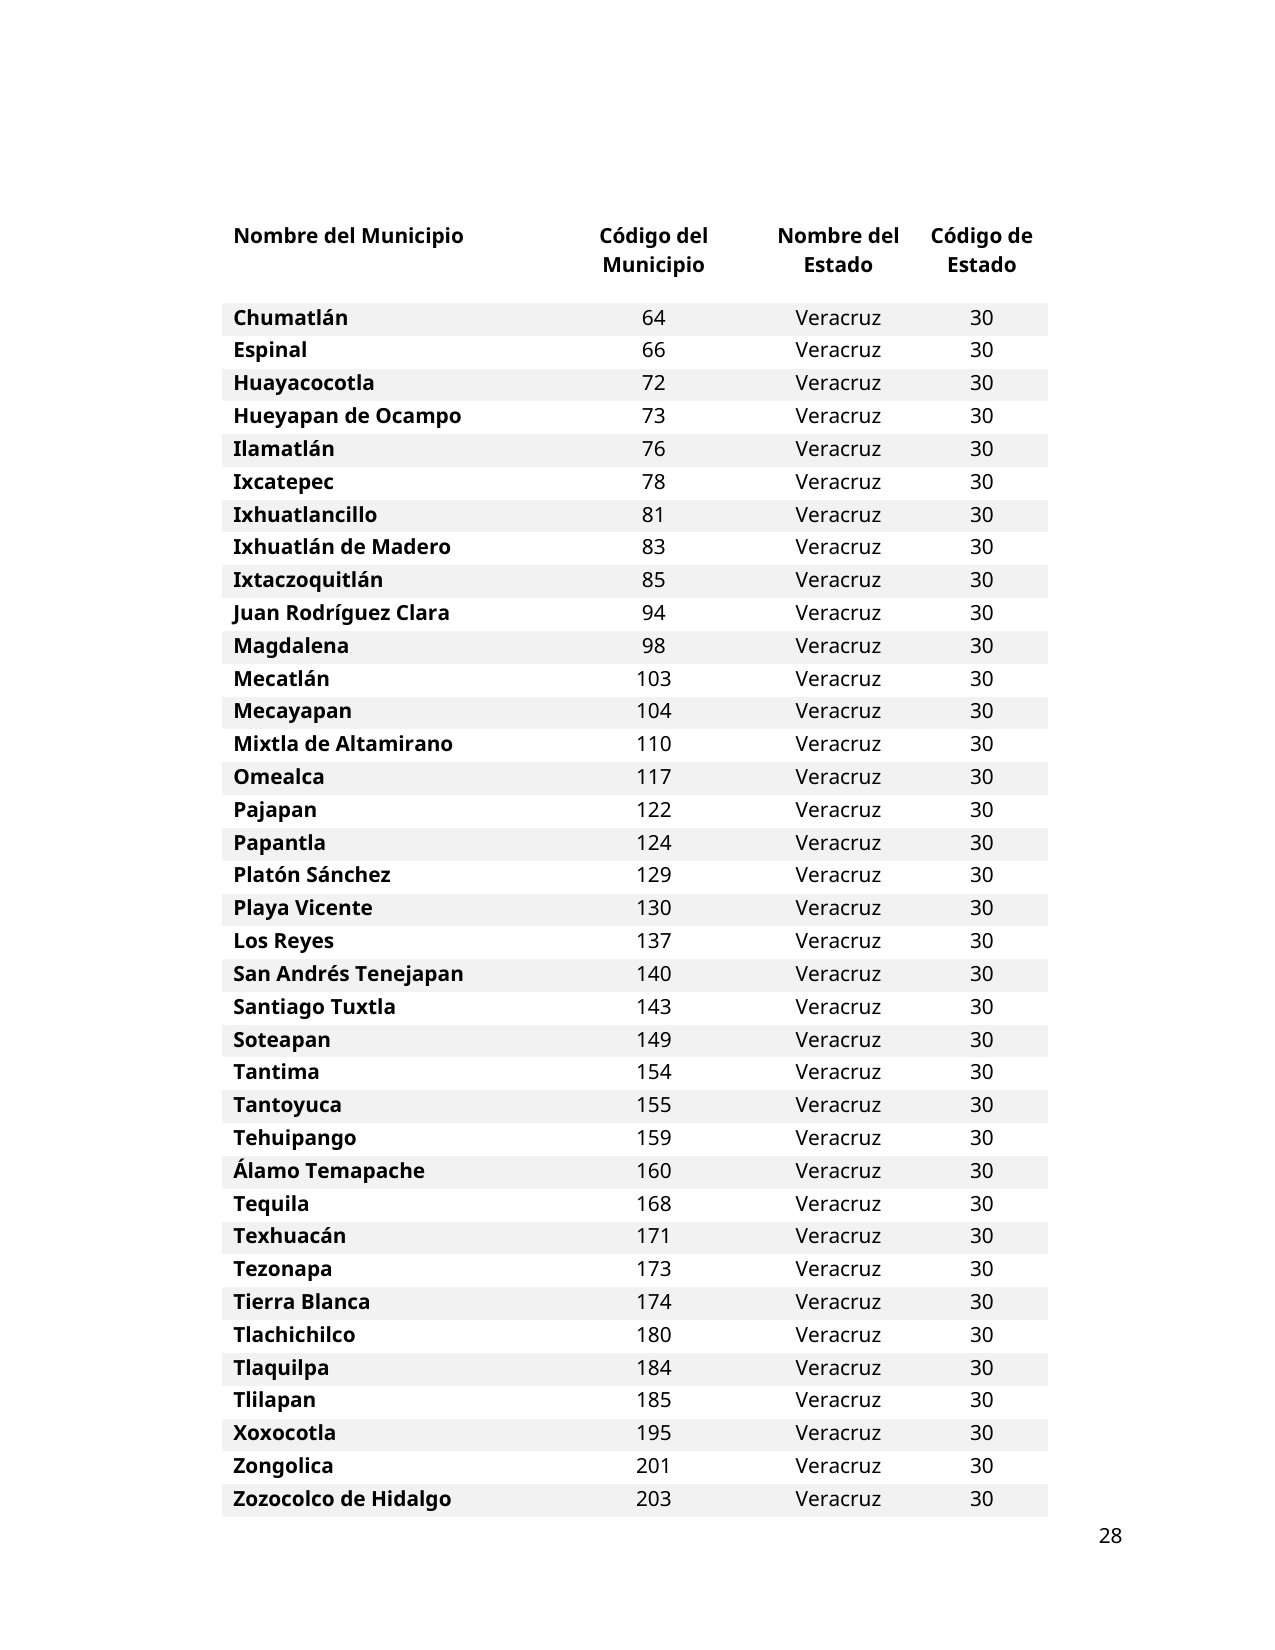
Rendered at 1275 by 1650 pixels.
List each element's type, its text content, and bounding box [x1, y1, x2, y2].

table_cell 30 [915, 565, 1048, 598]
table_cell 137 [546, 926, 761, 959]
table_cell Veracruz [761, 1058, 915, 1090]
table_cell Veracruz [761, 336, 915, 368]
table_cell Ixhuatlán de Madero [222, 533, 546, 565]
table_cell 174 [546, 1287, 761, 1320]
table_cell 117 [546, 762, 761, 795]
table_cell Veracruz [761, 1353, 915, 1386]
table_cell Zozocolco de Hidalgo [222, 1484, 546, 1517]
table_cell 30 [915, 434, 1048, 467]
table_cell 30 [915, 369, 1048, 401]
table_header Código de Estado [915, 222, 1048, 303]
table_cell 30 [915, 1254, 1048, 1287]
table_cell 30 [915, 598, 1048, 631]
table_cell Soteapan [222, 1025, 546, 1057]
table_cell Veracruz [761, 795, 915, 828]
table_cell Veracruz [761, 1386, 915, 1418]
table_cell Tehuipango [222, 1123, 546, 1156]
table_cell Veracruz [761, 926, 915, 959]
table_cell Veracruz [761, 369, 915, 401]
table_cell 140 [546, 959, 761, 992]
table_cell Tezonapa [222, 1254, 546, 1287]
table_cell Veracruz [761, 533, 915, 565]
table_cell 94 [546, 598, 761, 631]
table_cell Hueyapan de Ocampo [222, 401, 546, 434]
table_cell 154 [546, 1058, 761, 1090]
table_cell Veracruz [761, 1287, 915, 1320]
table_cell Mecatlán [222, 664, 546, 697]
table_cell 180 [546, 1320, 761, 1353]
table_cell 159 [546, 1123, 761, 1156]
table_cell 66 [546, 336, 761, 368]
table_cell Huayacocotla [222, 369, 546, 401]
table_cell Veracruz [761, 664, 915, 697]
table_cell Tantima [222, 1058, 546, 1090]
table_cell Platón Sánchez [222, 861, 546, 893]
table_cell Veracruz [761, 1189, 915, 1222]
table_cell 30 [915, 697, 1048, 729]
table_cell Veracruz [761, 959, 915, 992]
table_cell Pajapan [222, 795, 546, 828]
table_cell Veracruz [761, 861, 915, 893]
table_cell Veracruz [761, 1090, 915, 1123]
table_cell Veracruz [761, 401, 915, 434]
table_cell 173 [546, 1254, 761, 1287]
table_cell 30 [915, 303, 1048, 336]
table_cell 83 [546, 533, 761, 565]
table_cell Veracruz [761, 1222, 915, 1254]
table_cell Espinal [222, 336, 546, 368]
table_cell Veracruz [761, 467, 915, 500]
table_cell 30 [915, 1156, 1048, 1189]
table_cell Ixtaczoquitlán [222, 565, 546, 598]
table_cell Veracruz [761, 434, 915, 467]
table_cell Santiago Tuxtla [222, 992, 546, 1025]
table_cell Veracruz [761, 1451, 915, 1484]
table_cell 184 [546, 1353, 761, 1386]
table_cell Tlaquilpa [222, 1353, 546, 1386]
table_cell 203 [546, 1484, 761, 1517]
table_cell 195 [546, 1419, 761, 1451]
table_cell Veracruz [761, 828, 915, 861]
table_cell 85 [546, 565, 761, 598]
table_cell Veracruz [761, 729, 915, 762]
table_cell Tierra Blanca [222, 1287, 546, 1320]
table_cell 76 [546, 434, 761, 467]
table_cell 30 [915, 533, 1048, 565]
table_cell Mixtla de Altamirano [222, 729, 546, 762]
table_cell Álamo Temapache [222, 1156, 546, 1189]
table_cell 98 [546, 631, 761, 664]
table_cell 30 [915, 1189, 1048, 1222]
table_header Nombre del Estado [761, 222, 915, 303]
table_cell Veracruz [761, 1123, 915, 1156]
table_cell Mecayapan [222, 697, 546, 729]
table_cell 30 [915, 1320, 1048, 1353]
table_cell Veracruz [761, 1419, 915, 1451]
table_cell 30 [915, 1419, 1048, 1451]
table_cell Texhuacán [222, 1222, 546, 1254]
table_cell 30 [915, 959, 1048, 992]
table_cell Zongolica [222, 1451, 546, 1484]
table_cell Veracruz [761, 565, 915, 598]
table_cell 30 [915, 1058, 1048, 1090]
table_cell Veracruz [761, 500, 915, 532]
table_header Código del Municipio [546, 222, 761, 303]
table_cell 30 [915, 1090, 1048, 1123]
table_cell 160 [546, 1156, 761, 1189]
table_cell Veracruz [761, 1156, 915, 1189]
table_cell 130 [546, 894, 761, 926]
table_cell 30 [915, 795, 1048, 828]
table_cell 30 [915, 992, 1048, 1025]
table_cell 73 [546, 401, 761, 434]
table_cell Playa Vicente [222, 894, 546, 926]
table_cell 201 [546, 1451, 761, 1484]
table_cell 30 [915, 631, 1048, 664]
table_cell Veracruz [761, 992, 915, 1025]
table_cell 81 [546, 500, 761, 532]
table_cell 143 [546, 992, 761, 1025]
table_cell 30 [915, 1123, 1048, 1156]
table_cell Veracruz [761, 598, 915, 631]
table_cell 155 [546, 1090, 761, 1123]
table_cell Tlilapan [222, 1386, 546, 1418]
table_cell Veracruz [761, 303, 915, 336]
table_cell 171 [546, 1222, 761, 1254]
table_cell 30 [915, 336, 1048, 368]
table_cell 64 [546, 303, 761, 336]
table_cell 30 [915, 500, 1048, 532]
table_cell 30 [915, 926, 1048, 959]
table_cell 30 [915, 729, 1048, 762]
table_cell 30 [915, 762, 1048, 795]
table_cell 103 [546, 664, 761, 697]
table_cell Veracruz [761, 1025, 915, 1057]
table_cell 30 [915, 664, 1048, 697]
table_cell 124 [546, 828, 761, 861]
table_cell Veracruz [761, 894, 915, 926]
table_cell 30 [915, 1353, 1048, 1386]
table_cell Tlachichilco [222, 1320, 546, 1353]
table_header Nombre del Municipio [222, 222, 546, 303]
table_cell 30 [915, 861, 1048, 893]
table_cell Xoxocotla [222, 1419, 546, 1451]
table_cell San Andrés Tenejapan [222, 959, 546, 992]
table_cell Juan Rodríguez Clara [222, 598, 546, 631]
table_cell 30 [915, 1451, 1048, 1484]
table_cell 30 [915, 1222, 1048, 1254]
table_cell 122 [546, 795, 761, 828]
table_cell 168 [546, 1189, 761, 1222]
table_cell 30 [915, 1386, 1048, 1418]
table_cell 30 [915, 894, 1048, 926]
table_cell Veracruz [761, 1484, 915, 1517]
table_cell 30 [915, 467, 1048, 500]
table_cell Omealca [222, 762, 546, 795]
table_cell 30 [915, 1287, 1048, 1320]
table_cell 185 [546, 1386, 761, 1418]
table_cell Ilamatlán [222, 434, 546, 467]
table_cell Chumatlán [222, 303, 546, 336]
table_cell 72 [546, 369, 761, 401]
table_cell Papantla [222, 828, 546, 861]
table_cell 78 [546, 467, 761, 500]
table_cell 30 [915, 401, 1048, 434]
table_cell 30 [915, 1484, 1048, 1517]
table_cell Veracruz [761, 1320, 915, 1353]
table_cell 30 [915, 828, 1048, 861]
table_cell 129 [546, 861, 761, 893]
table_cell 149 [546, 1025, 761, 1057]
table_cell 104 [546, 697, 761, 729]
table_cell Veracruz [761, 762, 915, 795]
table_cell Veracruz [761, 631, 915, 664]
table_cell Tequila [222, 1189, 546, 1222]
table_cell Veracruz [761, 1254, 915, 1287]
table_cell Magdalena [222, 631, 546, 664]
table_cell Los Reyes [222, 926, 546, 959]
table_cell 30 [915, 1025, 1048, 1057]
table_cell 110 [546, 729, 761, 762]
table_cell Veracruz [761, 697, 915, 729]
table_cell Ixhuatlancillo [222, 500, 546, 532]
table_cell Ixcatepec [222, 467, 546, 500]
table_cell Tantoyuca [222, 1090, 546, 1123]
